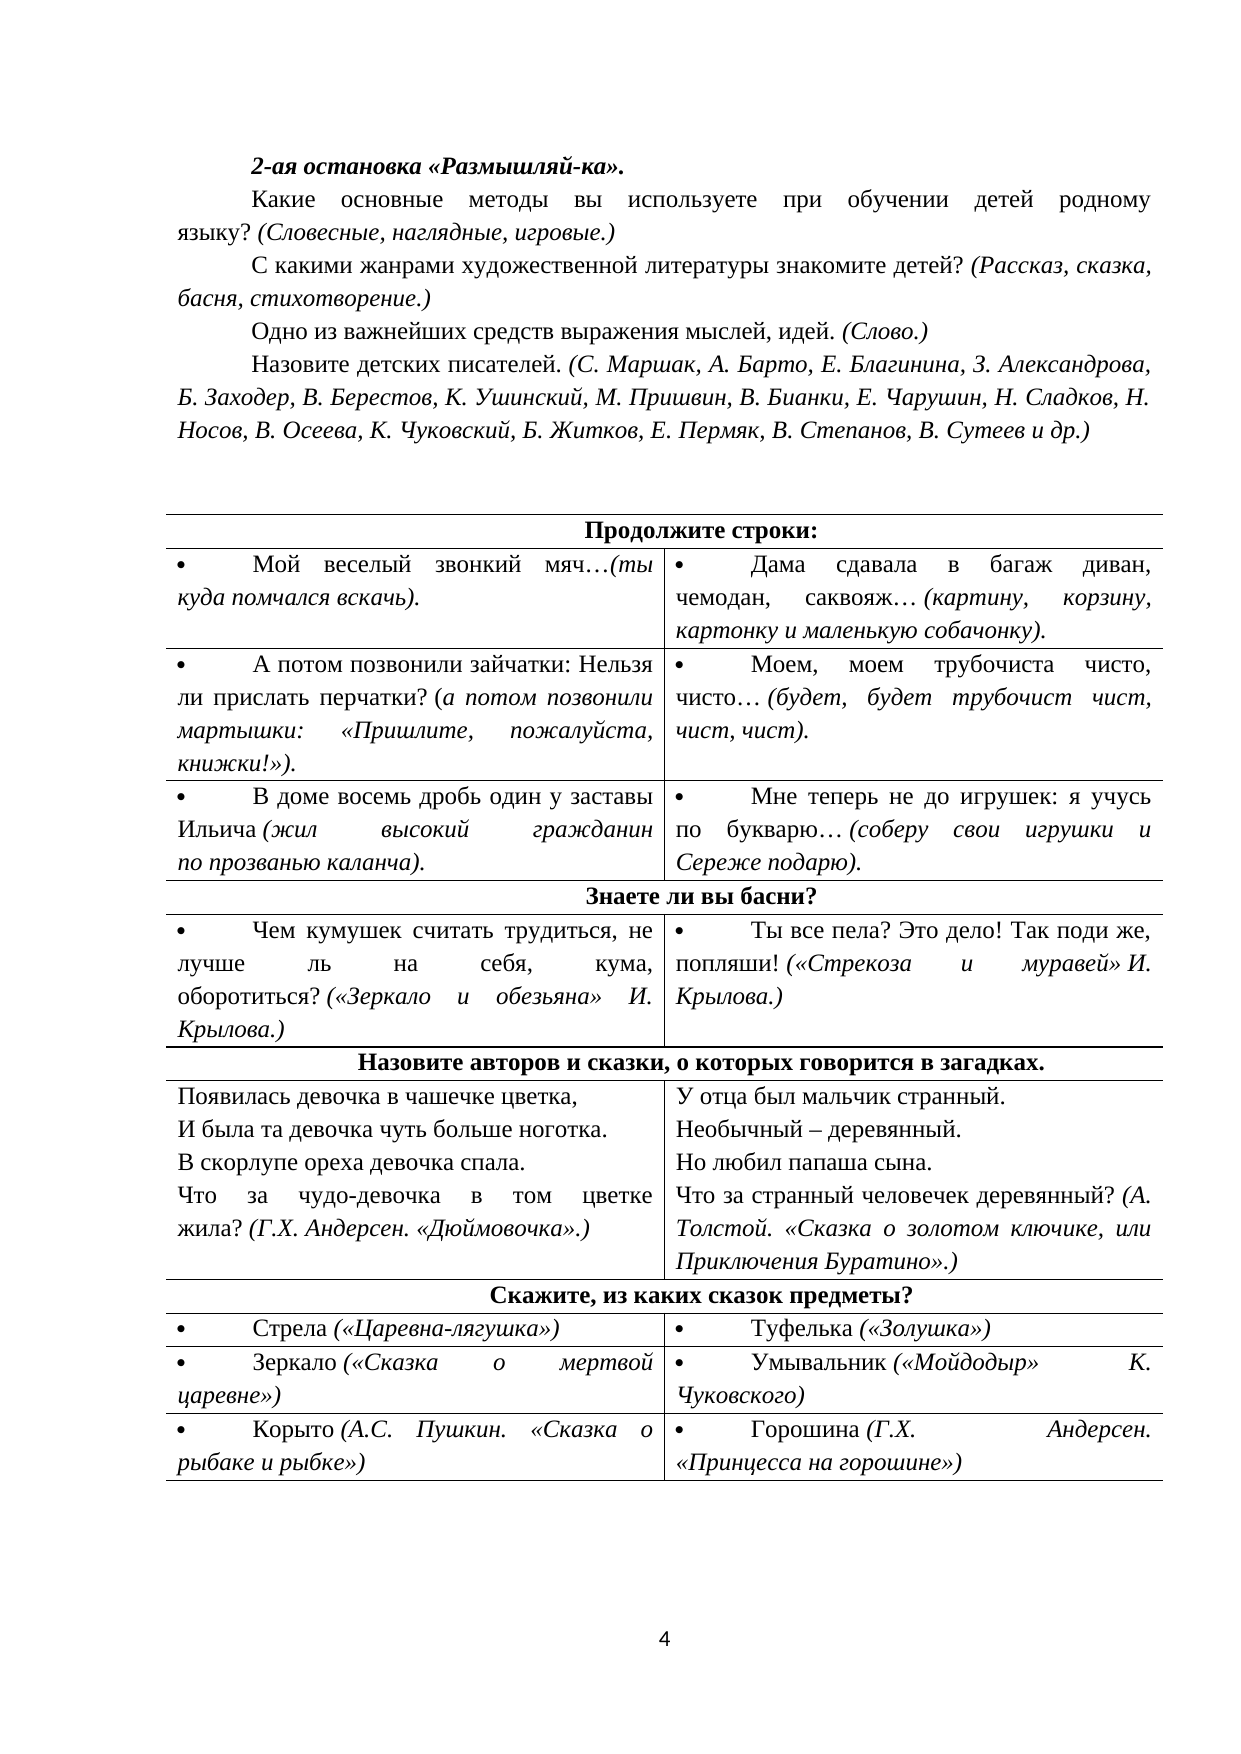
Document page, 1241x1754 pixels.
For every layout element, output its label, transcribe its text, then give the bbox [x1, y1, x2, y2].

table_cell Туфелька («Золушка») [665, 1314, 1163, 1346]
table_cell Чем кумушек считать трудиться, не лучше ль на себя, кума, оборотиться? («Зеркало и обезьяна» И. Крылова.) [166, 915, 664, 1046]
table_cell А потом позвонили зайчатки: Нельзя ли прислать перчатки? (а потом позвонили мартышки: «Пришлите, пожалуйста, книжки!»). [166, 649, 664, 780]
table_cell Зеркало («Сказка о мертвой царевне») [166, 1347, 664, 1413]
table_header Продолжите строки: [166, 515, 1163, 548]
table_cell Скажите, из каких сказок предметы? [166, 1280, 1163, 1312]
text Назовите детских писателей. (С. Маршак, А. Барто, Е. Благинина, З. Александрова, Б. Заходер, В. Берестов, К. Ушинский, М. Пришвин, В. Бианки, Е. Чарушин, Н. Сладков, Н. Носов, В. Осеева, К. Чуковский, Б. Житков, Е. Пермяк, В. Степанов, В. Сутеев и др.) [177, 349, 1152, 444]
table_cell Стрела («Царевна-лягушка») [166, 1314, 664, 1346]
table_cell Назовите авторов и сказки, о которых говорится в загадках. [166, 1048, 1163, 1080]
text Одно из важнейших средств выражения мыслей, идей. (Слово.) [177, 316, 1152, 345]
table_cell Знаете ли вы басни? [166, 881, 1163, 914]
text Какие основные методы вы используете при обучении детей родному языку? (Словесные, наглядные, игровые.) [177, 184, 1152, 246]
table_cell Моем, моем трубочиста чисто, чисто… (будет, будет трубочист чист, чист, чист). [665, 649, 1163, 780]
table_cell Горошина (Г.Х. Андерсен. «Принцесса на горошине») [665, 1414, 1163, 1479]
text С какими жанрами художественной литературы знакомите детей? (Рассказ, сказка, басня, стихотворение.) [177, 250, 1152, 312]
table_cell Умывальник («Мойдодыр» К. Чуковского) [665, 1347, 1163, 1413]
table_cell У отца был мальчик странный. Необычный – деревянный. Но любил папаша сына. Что за странный человечек деревянный? (А. Толстой. «Сказка о золотом ключике, или Приключения Буратино».) [665, 1081, 1163, 1279]
table_cell Корыто (А.С. Пушкин. «Сказка о рыбаке и рыбке») [166, 1414, 664, 1479]
table_cell Мне теперь не до игрушек: я учусь по букварю… (соберу свои игрушки и Сереже подарю). [665, 781, 1163, 880]
table_cell Дама сдавала в багаж диван, чемодан, саквояж… (картину, корзину, картонку и маленькую собачонку). [665, 549, 1163, 648]
table_cell В доме восемь дробь один у заставы Ильича (жил высокий гражданин по прозванью каланча). [166, 781, 664, 880]
table_cell Мой веселый звонкий мяч…(ты куда помчался вскачь). [166, 549, 664, 648]
table_cell Ты все пела? Это дело! Так поди же, попляши! («Стрекоза и муравей» И. Крылова.) [665, 915, 1163, 1046]
table_cell Появилась девочка в чашечке цветка, И была та девочка чуть больше ноготка. В скорлупе ореха девочка спала. Что за чудо-девочка в том цветке жила? (Г.Х. Андерсен. «Дюймовочка».) [166, 1081, 664, 1279]
text 2-ая остановка «Размышляй-ка». [177, 151, 1152, 180]
